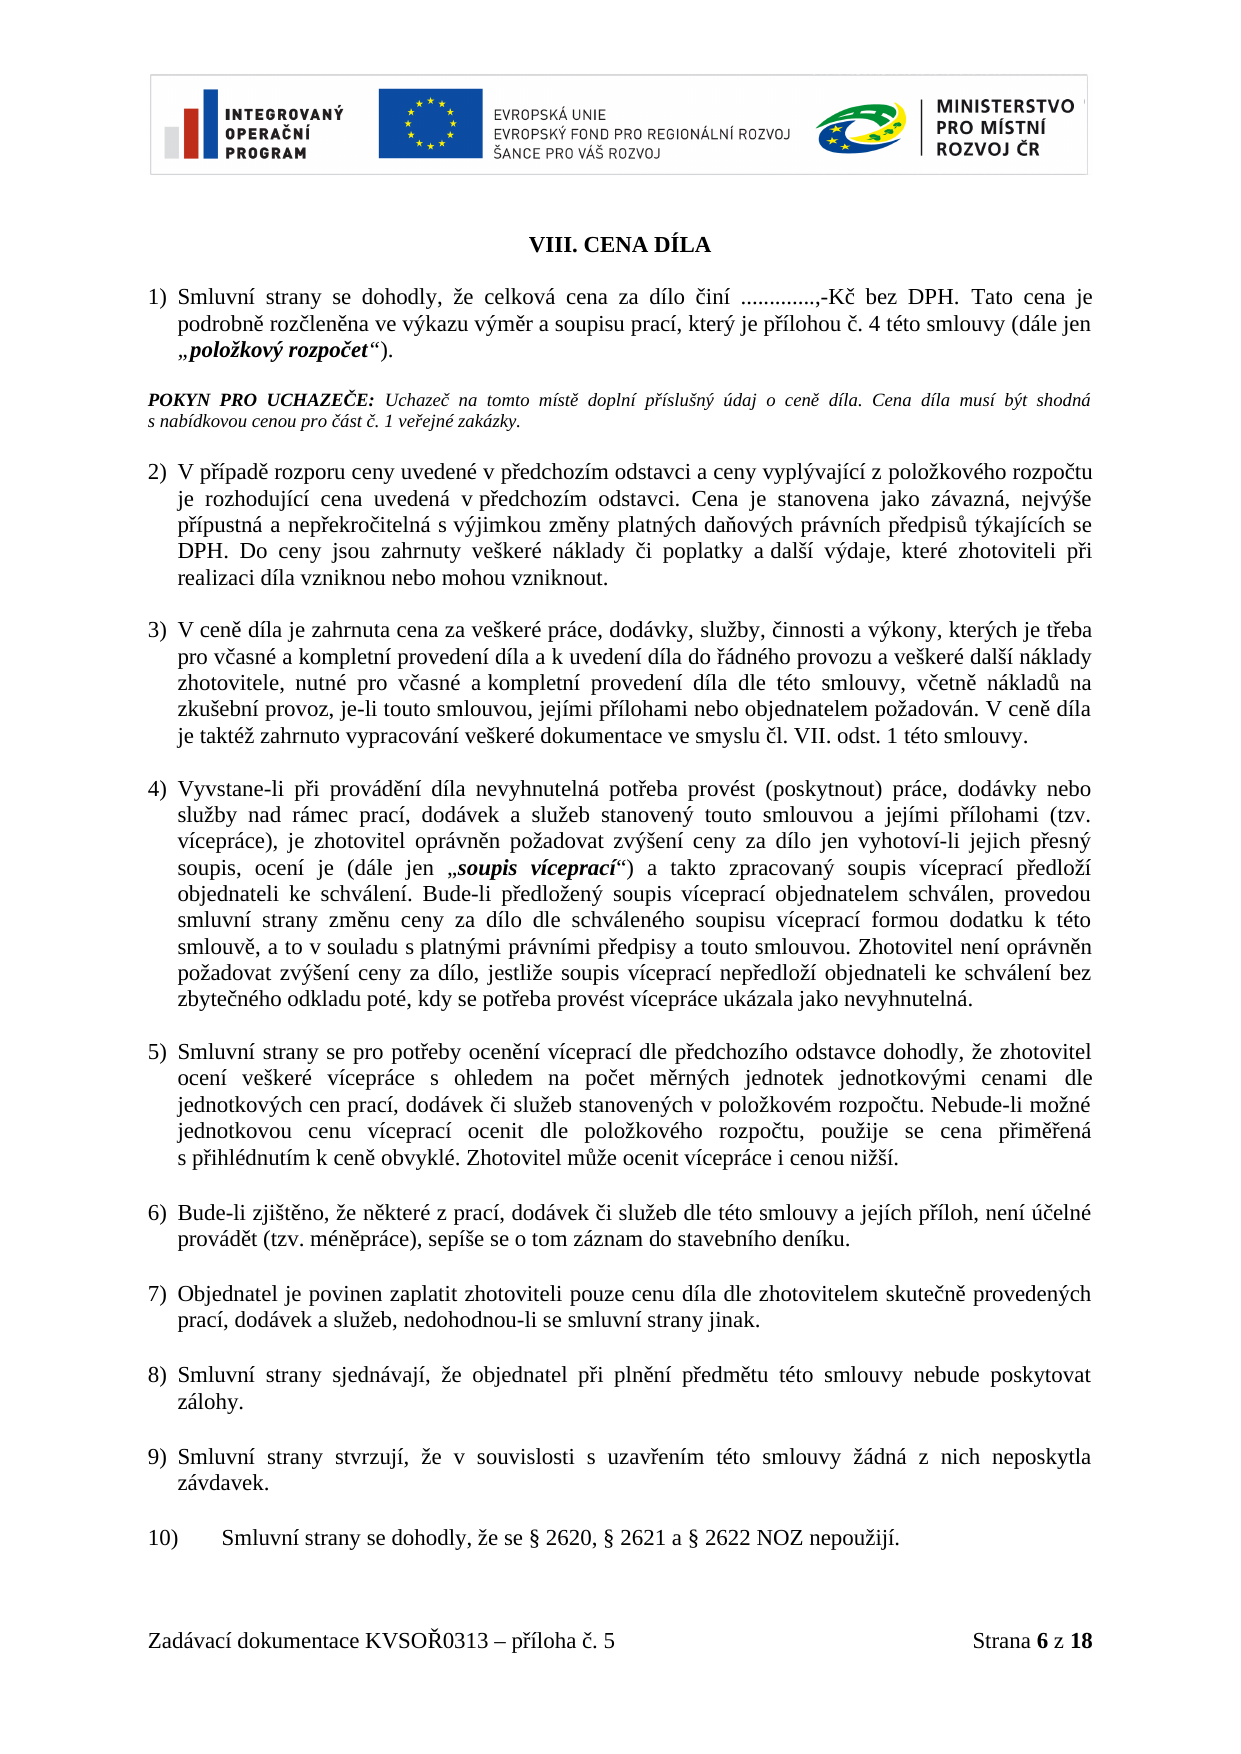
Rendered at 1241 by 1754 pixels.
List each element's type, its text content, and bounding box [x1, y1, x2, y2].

list Smluvní strany sjednávají, že objednatel při plnění předmětu této smlouvy nebude poskytovat zálohy. [148, 1362, 1093, 1414]
list Smluvní strany se pro potřeby ocenění víceprací dle předchozího odstavce dohodly, že zhotovitel ocení veškeré vícepráce s ohledem na počet měrných jednotek jednotkovými cenami dle jednotkových cen prací, dodávek či služeb stanovených v položkovém rozpočtu. Nebude-li možné jednotkovou cenu víceprací ocenit dle položkového rozpočtu, použije se cena přiměřená s přihlédnutím k ceně obvyklé. Zhotovitel může ocenit vícepráce i cenou nižší. [148, 1038, 1093, 1170]
list Objednatel je povinen zaplatit zhotoviteli pouze cenu díla dle zhotovitelem skutečně provedených prací, dodávek a služeb, nedohodnou-li se smluvní strany jinak. [148, 1280, 1093, 1333]
list Smluvní strany se dohodly, že se § 2620, § 2621 a § 2622 NOZ nepoužijí. [148, 1524, 1093, 1551]
list V případě rozporu ceny uvedené v předchozím odstavci a ceny vyplývající z položkového rozpočtu je rozhodující cena uvedená v předchozím odstavci. Cena je stanovena jako závazná, nejvýše přípustná a nepřekročitelná s výjimkou změny platných daňových právních předpisů týkajících se DPH. Do ceny jsou zahrnuty veškeré náklady či poplatky a další výdaje, které zhotoviteli při realizaci díla vzniknou nebo mohou vzniknout. [148, 458, 1093, 590]
list Smluvní strany se dohodly, že celková cena za dílo činí .............,-Kč bez DPH. Tato cena je podrobně rozčleněna ve výkazu výměr a soupisu prací, který je přílohou č. 4 této smlouvy (dále jen „položkový rozpočet“). [148, 283, 1093, 362]
list Vyvstane-li při provádění díla nevyhnutelná potřeba provést (poskytnout) práce, dodávky nebo služby nad rámec prací, dodávek a služeb stanovený touto smlouvou a jejími přílohami (tzv. vícepráce), je zhotovitel oprávněn požadovat zvýšení ceny za dílo jen vyhotoví-li jejich přesný soupis, ocení je (dále jen „soupis víceprací“) a takto zpracovaný soupis víceprací předloží objednateli ke schválení. Bude-li předložený soupis víceprací objednatelem schválen, provedou smluvní strany změnu ceny za dílo dle schváleného soupisu víceprací formou dodatku k této smlouvě, a to v souladu s platnými právními předpisy a touto smlouvou. Zhotovitel není oprávněn požadovat zvýšení ceny za dílo, jestliže soupis víceprací nepředloží objednateli ke schválení bez zbytečného odkladu poté, kdy se potřeba provést vícepráce ukázala jako nevyhnutelná. [148, 774, 1093, 1012]
list Bude-li zjištěno, že některé z prací, dodávek či služeb dle této smlouvy a jejích příloh, není účelné provádět (tzv. méněpráce), sepíše se o tom záznam do stavebního deníku. [148, 1199, 1093, 1251]
list V ceně díla je zahrnuta cena za veškeré práce, dodávky, služby, činnosti a výkony, kterých je třeba pro včasné a kompletní provedení díla a k uvedení díla do řádného provozu a veškeré další náklady zhotovitele, nutné pro včasné a kompletní provedení díla dle této smlouvy, včetně nákladů na zkušební provoz, je-li touto smlouvou, jejími přílohami nebo objednatelem požadován. V ceně díla je taktéž zahrnuto vypracování veškeré dokumentace ve smyslu čl. VII. odst. 1 této smlouvy. [148, 616, 1093, 748]
text POKYN PRO UCHAZEČE: Uchazeč na tomto místě doplní příslušný údaj o ceně díla. Cena díla musí být shodná s nabídkovou cenou pro část č. 1 veřejné zakázky. [148, 389, 1093, 432]
picture [147, 73, 1093, 176]
list Smluvní strany stvrzují, že v souvislosti s uzavřením této smlouvy žádná z nich neposkytla závdavek. [148, 1443, 1093, 1496]
list VIII. CENA DÍLA [148, 231, 1093, 257]
